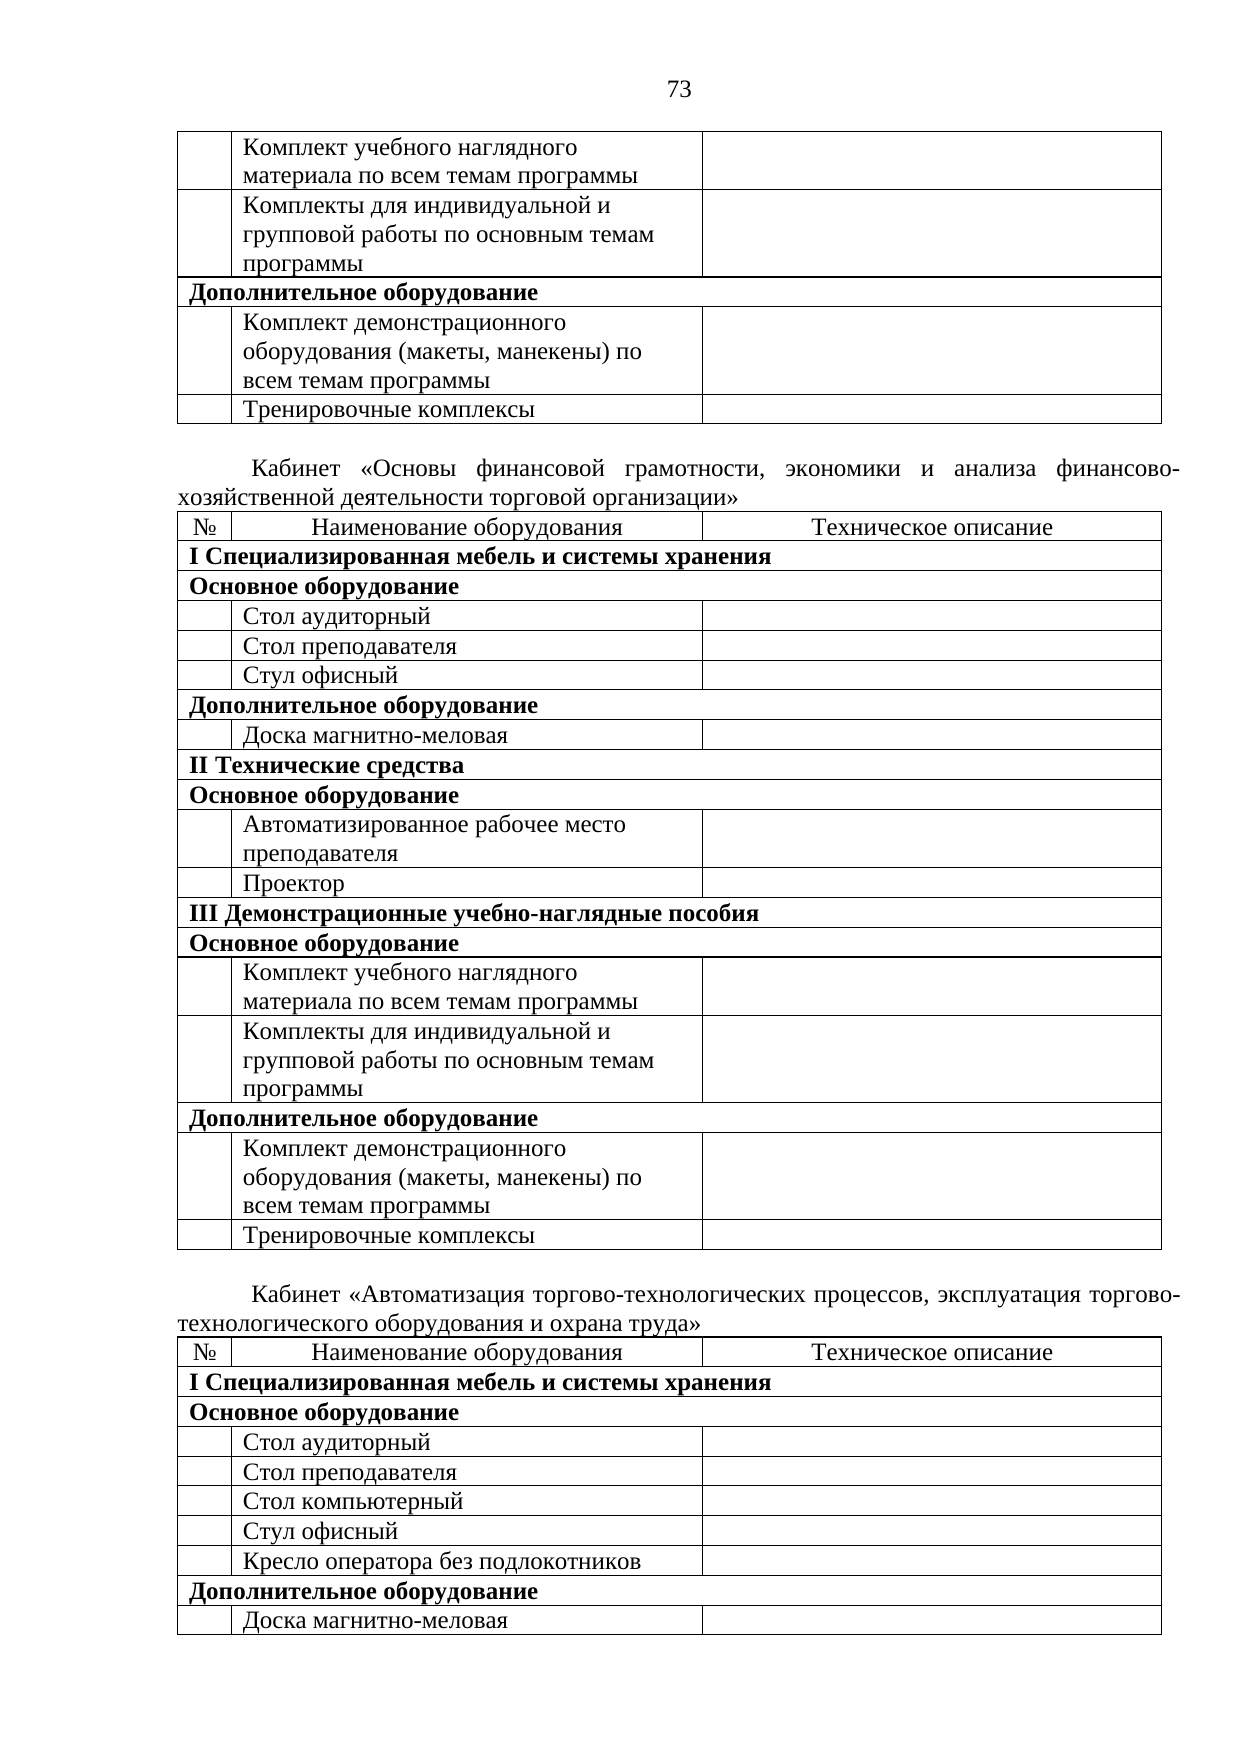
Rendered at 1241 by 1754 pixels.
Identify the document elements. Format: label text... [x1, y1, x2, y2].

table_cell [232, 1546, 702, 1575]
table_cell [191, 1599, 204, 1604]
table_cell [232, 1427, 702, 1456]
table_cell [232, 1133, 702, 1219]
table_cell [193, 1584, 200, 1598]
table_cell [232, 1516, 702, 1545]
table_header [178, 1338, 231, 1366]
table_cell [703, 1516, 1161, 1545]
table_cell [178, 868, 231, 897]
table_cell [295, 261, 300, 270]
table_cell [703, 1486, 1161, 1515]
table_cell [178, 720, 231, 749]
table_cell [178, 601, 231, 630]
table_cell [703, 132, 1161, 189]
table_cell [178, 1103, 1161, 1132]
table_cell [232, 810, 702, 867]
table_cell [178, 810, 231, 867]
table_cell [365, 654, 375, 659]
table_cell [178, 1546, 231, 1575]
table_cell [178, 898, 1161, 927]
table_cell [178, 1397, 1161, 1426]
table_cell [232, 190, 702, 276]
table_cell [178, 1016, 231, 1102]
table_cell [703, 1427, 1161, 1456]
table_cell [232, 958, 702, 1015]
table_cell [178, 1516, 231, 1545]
text Кабинет «Автоматизация торгово-технологических процессов, эксплуатация торгово-технологического оборудования и охрана труда» [177, 1279, 1181, 1336]
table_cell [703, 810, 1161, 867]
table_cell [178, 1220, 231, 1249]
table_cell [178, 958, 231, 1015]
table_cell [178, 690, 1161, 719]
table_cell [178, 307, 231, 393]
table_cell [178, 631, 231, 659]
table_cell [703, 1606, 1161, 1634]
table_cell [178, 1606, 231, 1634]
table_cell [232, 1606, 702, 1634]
text Кабинет «Основы финансовой грамотности, экономики и анализа финансово-хозяйственной деятельности торговой организации» [177, 453, 1181, 511]
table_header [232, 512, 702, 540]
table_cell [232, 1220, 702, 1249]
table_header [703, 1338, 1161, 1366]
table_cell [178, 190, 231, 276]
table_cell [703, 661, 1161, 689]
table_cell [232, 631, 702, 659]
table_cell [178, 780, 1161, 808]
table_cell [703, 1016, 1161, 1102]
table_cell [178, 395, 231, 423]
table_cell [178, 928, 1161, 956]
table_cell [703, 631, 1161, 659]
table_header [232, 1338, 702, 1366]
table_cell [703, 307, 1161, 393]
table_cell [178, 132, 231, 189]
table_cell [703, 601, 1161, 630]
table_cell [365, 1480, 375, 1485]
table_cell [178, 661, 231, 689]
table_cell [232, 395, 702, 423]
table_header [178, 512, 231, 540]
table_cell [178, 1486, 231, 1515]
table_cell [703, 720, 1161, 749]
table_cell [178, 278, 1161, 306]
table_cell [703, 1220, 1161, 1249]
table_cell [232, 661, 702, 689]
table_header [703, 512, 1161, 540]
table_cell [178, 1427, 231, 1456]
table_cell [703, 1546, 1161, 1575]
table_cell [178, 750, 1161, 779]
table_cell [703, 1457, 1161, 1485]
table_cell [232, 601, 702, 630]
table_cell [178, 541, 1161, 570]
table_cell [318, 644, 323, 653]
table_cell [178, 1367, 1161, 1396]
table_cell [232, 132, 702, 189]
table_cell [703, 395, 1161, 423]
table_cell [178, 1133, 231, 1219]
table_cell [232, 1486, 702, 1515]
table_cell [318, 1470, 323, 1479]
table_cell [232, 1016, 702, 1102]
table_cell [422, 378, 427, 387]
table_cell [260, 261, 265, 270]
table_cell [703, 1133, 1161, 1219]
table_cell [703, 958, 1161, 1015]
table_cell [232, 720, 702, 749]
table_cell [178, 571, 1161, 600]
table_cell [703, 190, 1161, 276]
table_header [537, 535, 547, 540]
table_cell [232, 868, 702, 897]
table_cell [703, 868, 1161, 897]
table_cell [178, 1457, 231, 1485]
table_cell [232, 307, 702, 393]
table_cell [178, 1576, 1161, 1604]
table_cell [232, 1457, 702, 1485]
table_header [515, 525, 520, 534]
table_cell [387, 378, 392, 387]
